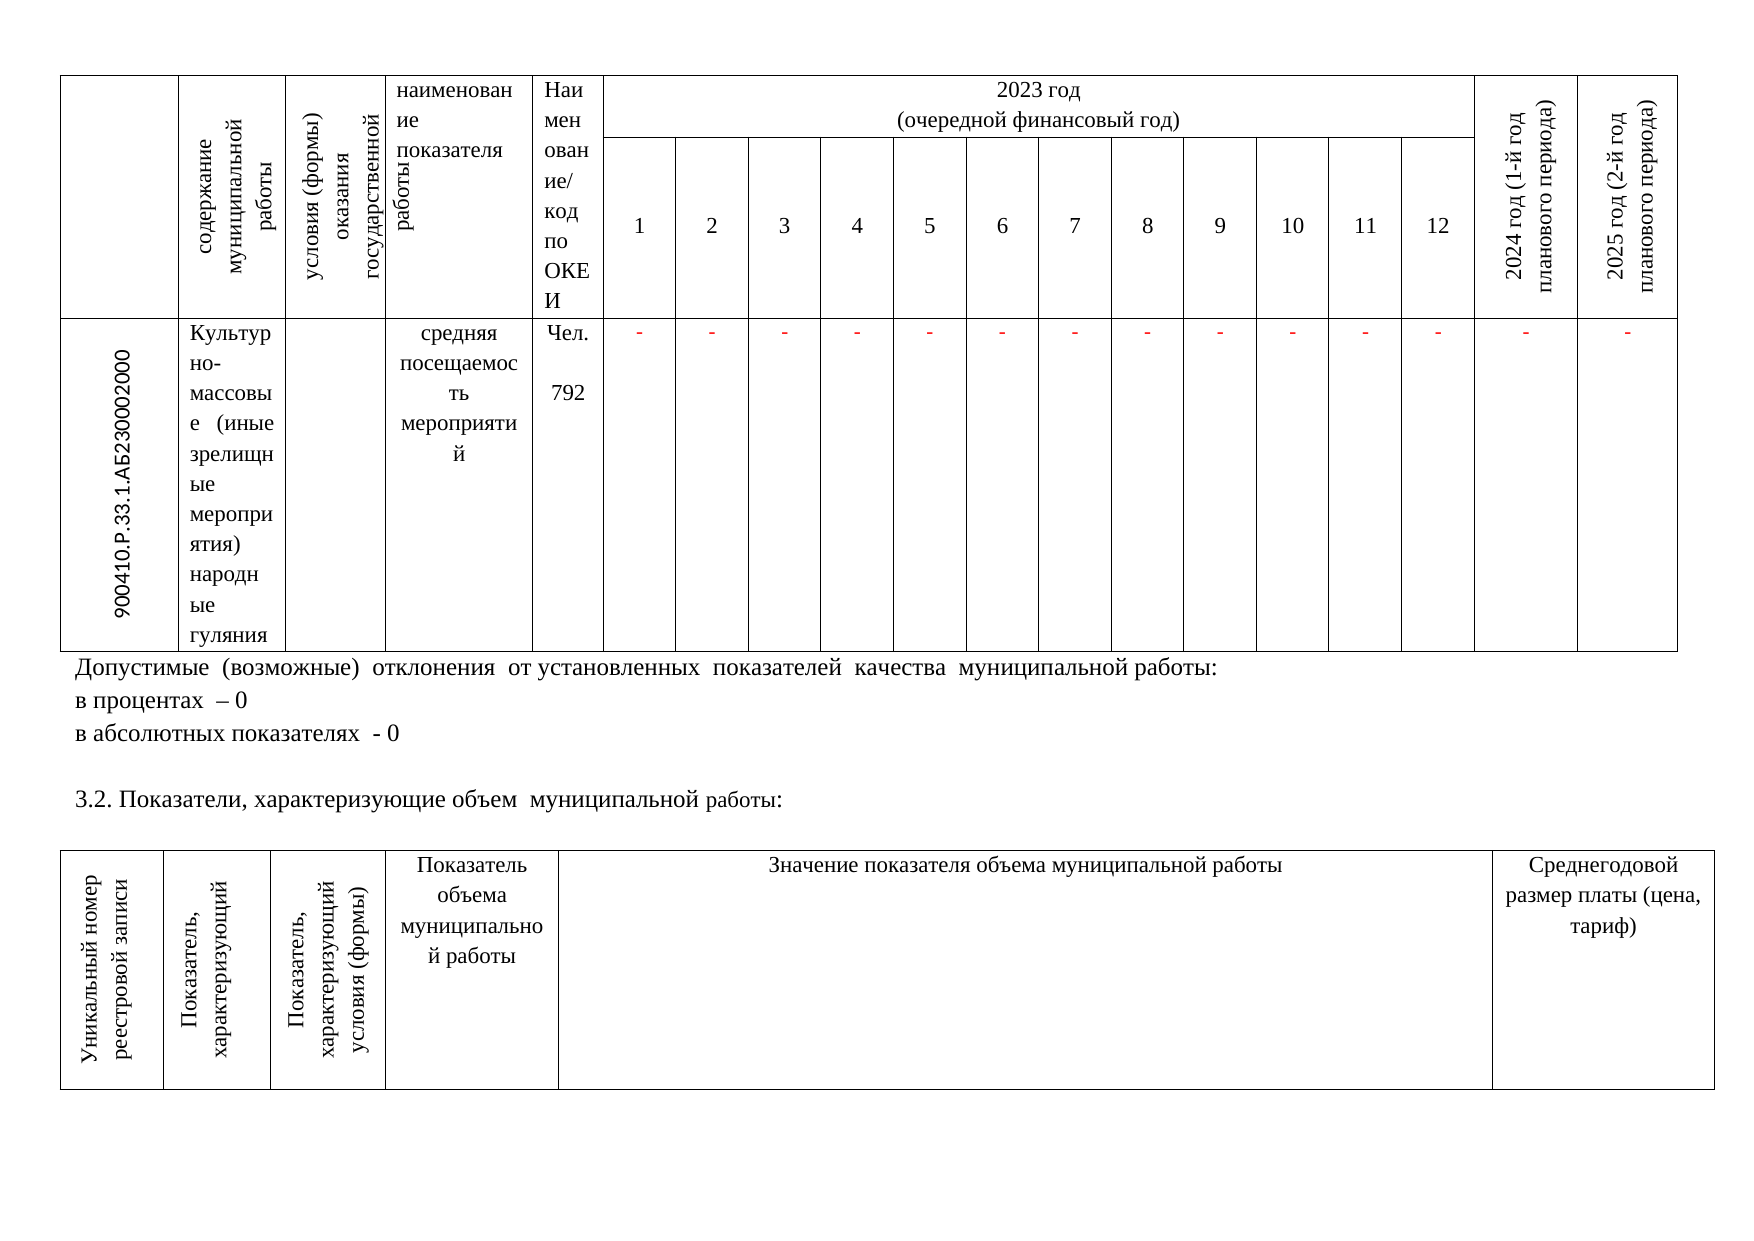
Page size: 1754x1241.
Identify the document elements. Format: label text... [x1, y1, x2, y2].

table_cell - [1184, 319, 1256, 651]
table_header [61, 851, 163, 1089]
table_cell 1 [604, 138, 675, 318]
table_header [61, 76, 178, 318]
table_cell 8 [1112, 138, 1183, 318]
table_cell - [1578, 319, 1677, 651]
table_cell - [749, 319, 820, 651]
table_header Значение показателя объема муниципальной работы [559, 851, 1492, 1089]
table_cell Культурно-массовые (иные зрелищные мероприятия) народные гуляния [179, 319, 285, 651]
table_cell [286, 319, 385, 651]
table_cell - [894, 319, 966, 651]
table_cell - [676, 319, 748, 651]
table_cell 900410.Р.33.1.АБ230002000 [61, 319, 178, 651]
table_cell - [1329, 319, 1401, 651]
table_cell - [1475, 319, 1577, 651]
table_cell - [821, 319, 893, 651]
table_cell Чел. 792 [533, 319, 603, 651]
table_cell 2025 год (2-й год планового периода) [1578, 76, 1677, 318]
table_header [286, 76, 385, 318]
table_cell 4 [821, 138, 893, 318]
table_cell 10 [1257, 138, 1328, 318]
table_cell 2 [676, 138, 748, 318]
table_cell - [967, 319, 1038, 651]
text в процентах – 0 [75, 685, 1679, 714]
table_cell - [1039, 319, 1111, 651]
table_cell - [604, 319, 675, 651]
table_header Показатель объема муниципальной работы [386, 851, 558, 1089]
table_cell 2024 год (1-й год планового периода) [1475, 76, 1577, 318]
text 3.2. Показатели, характеризующие объем муниципальной работы: [75, 784, 1679, 813]
table_cell 2023 год (очередной финансовый год) [604, 76, 1474, 137]
text Допустимые (возможные) отклонения от установленных показателей качества муниципальной работы: [75, 652, 1679, 681]
table_cell 7 [1039, 138, 1111, 318]
table_cell - [1402, 319, 1474, 651]
table_cell наименование показателя [386, 76, 532, 318]
table_cell 11 [1329, 138, 1401, 318]
table_cell 3 [749, 138, 820, 318]
table_cell средняя посещаемость мероприятий [386, 319, 532, 651]
table_cell - [1112, 319, 1183, 651]
table_header Среднегодовой размер платы (цена, тариф) [1493, 851, 1714, 1089]
table_cell 5 [894, 138, 966, 318]
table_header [271, 851, 385, 1089]
text в абсолютных показателях - 0 [75, 718, 1679, 747]
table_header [179, 76, 285, 318]
table_cell 12 [1402, 138, 1474, 318]
table_cell 9 [1184, 138, 1256, 318]
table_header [164, 851, 270, 1089]
table_cell Наименование/код по ОКЕИ [533, 76, 603, 318]
table_cell 6 [967, 138, 1038, 318]
table_cell - [1257, 319, 1328, 651]
